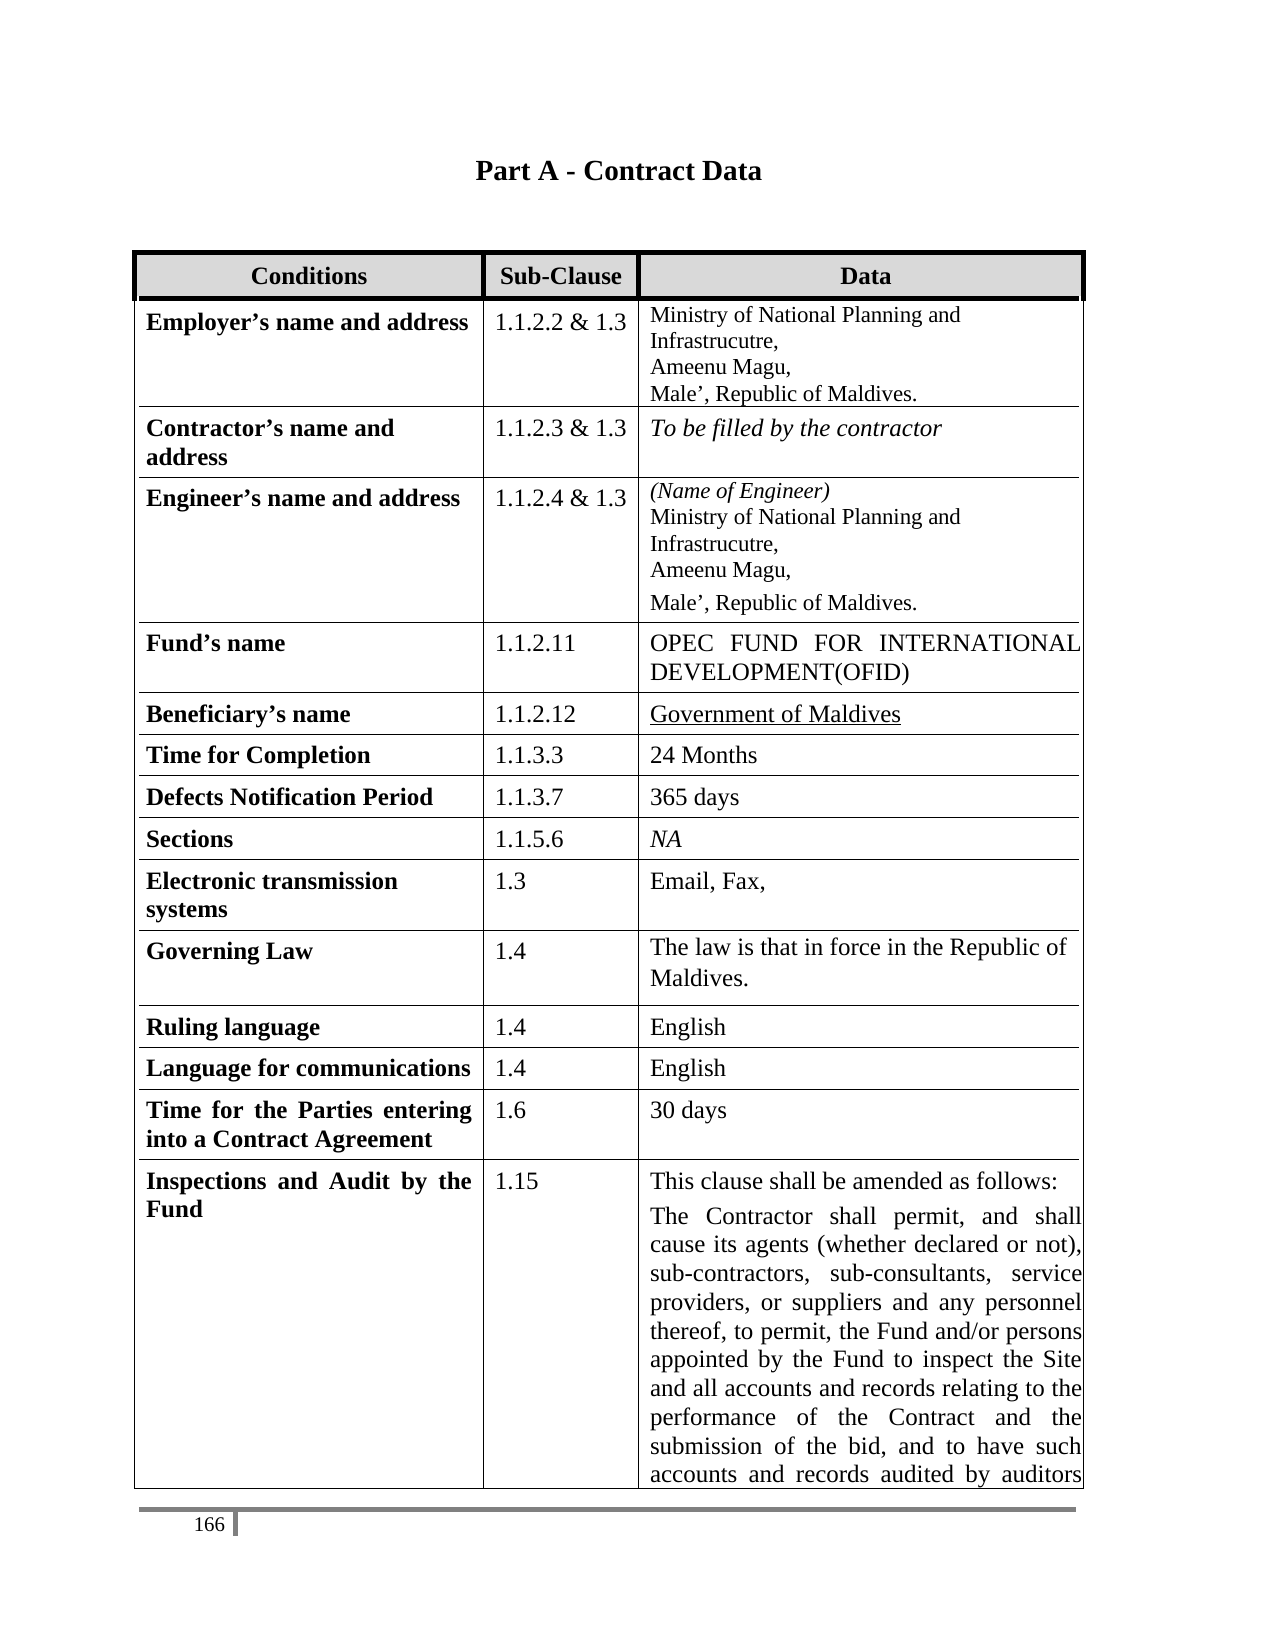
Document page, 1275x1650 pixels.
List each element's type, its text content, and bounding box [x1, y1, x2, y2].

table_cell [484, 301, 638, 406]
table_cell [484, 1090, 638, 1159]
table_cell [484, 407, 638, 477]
text Part A - Contract Data [150, 150, 1087, 187]
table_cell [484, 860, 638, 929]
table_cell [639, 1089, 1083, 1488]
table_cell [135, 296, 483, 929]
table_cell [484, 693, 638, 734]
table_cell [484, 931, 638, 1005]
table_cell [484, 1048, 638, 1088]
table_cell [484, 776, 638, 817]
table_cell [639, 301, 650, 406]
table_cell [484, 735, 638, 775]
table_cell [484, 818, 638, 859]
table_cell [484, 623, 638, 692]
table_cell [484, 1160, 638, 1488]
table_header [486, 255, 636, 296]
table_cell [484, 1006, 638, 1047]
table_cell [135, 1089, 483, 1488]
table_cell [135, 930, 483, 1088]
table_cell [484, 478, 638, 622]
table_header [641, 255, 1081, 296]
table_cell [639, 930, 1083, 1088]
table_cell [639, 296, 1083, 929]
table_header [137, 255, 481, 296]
